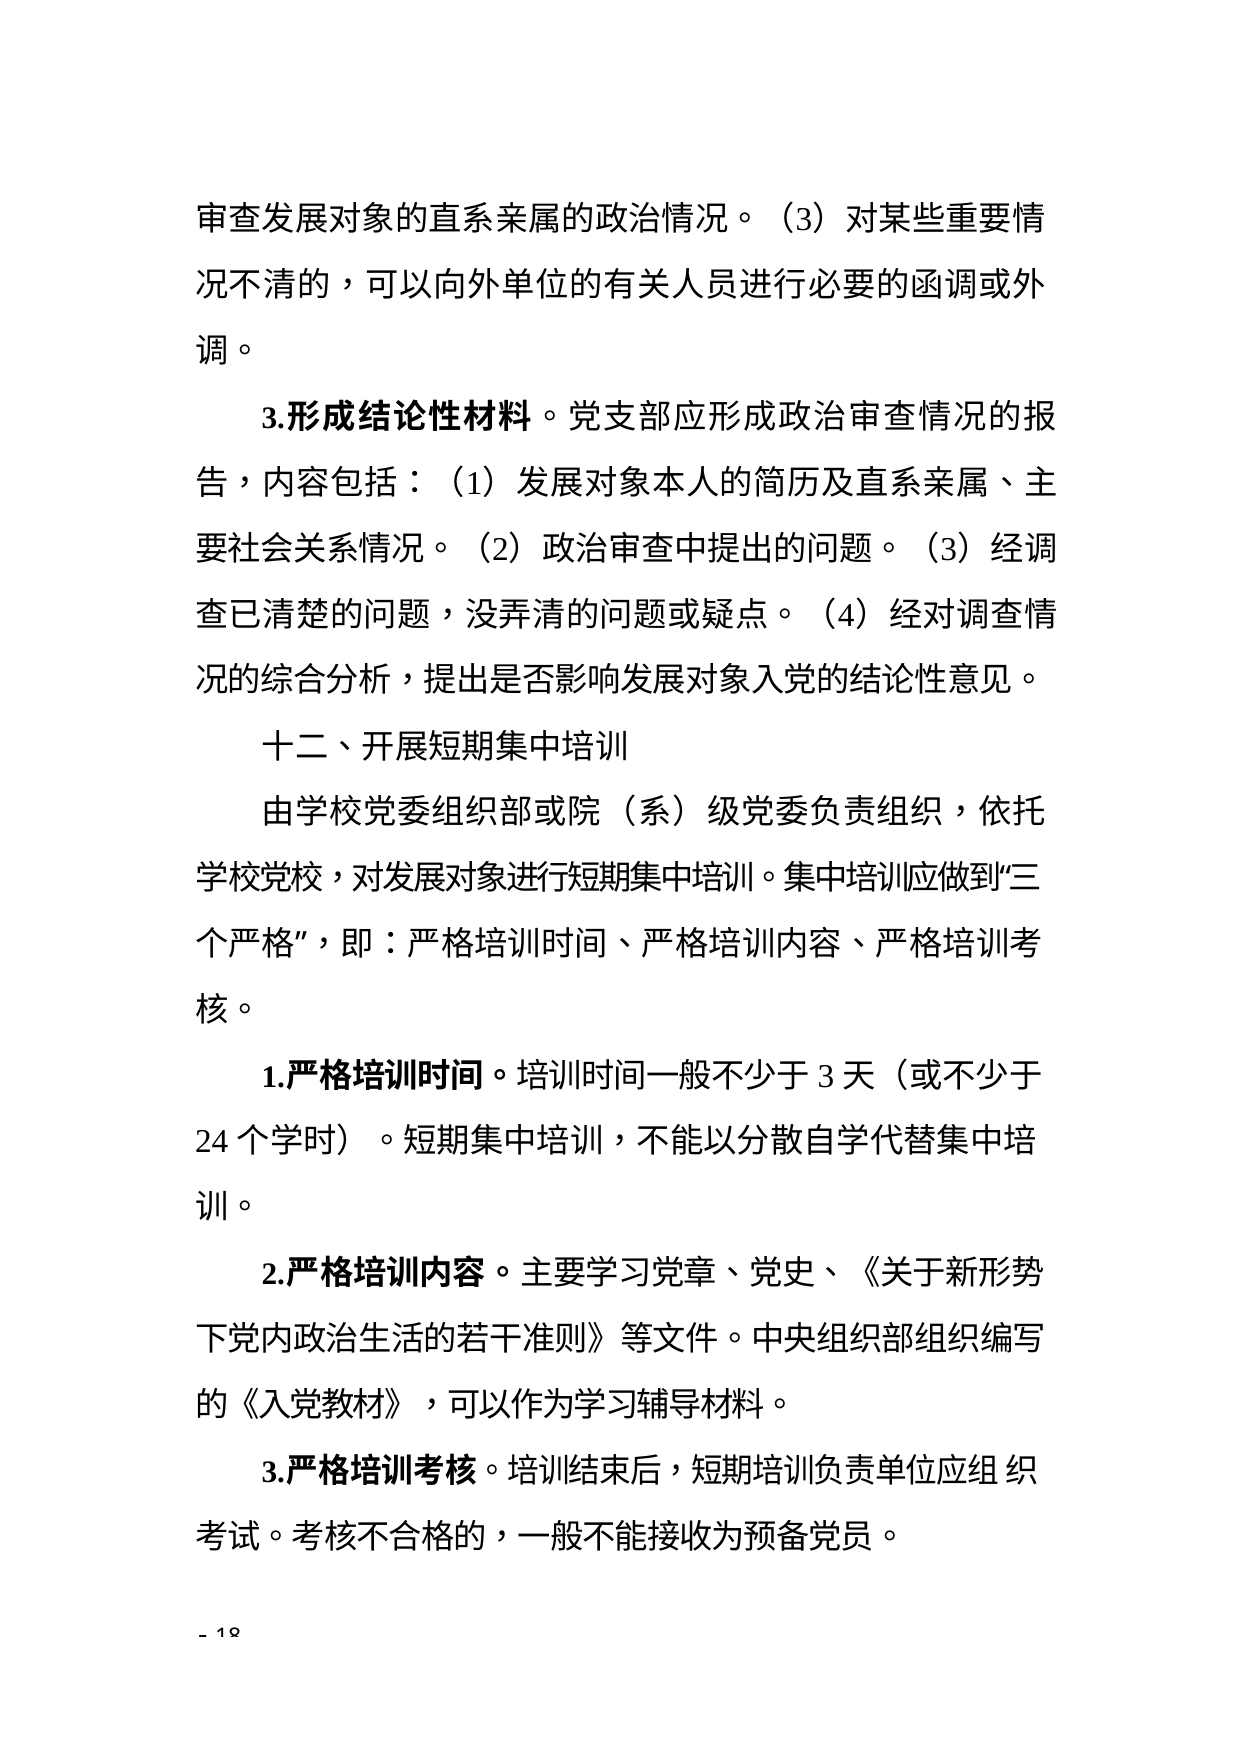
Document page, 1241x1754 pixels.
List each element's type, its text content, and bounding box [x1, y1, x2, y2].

list 严格培训内容。主要学习党章、党史、《关于新形势下党内政治生活的若干准则》等文件。中央组织部组织编写的《入党教材》，可以作为学习辅导材料。 [195, 1249, 1046, 1426]
text 由学校党委组织部或院（系）级党委负责组织，依托学校党校，对发展对象进行短期集中培训。集中培训应做到“三个严格”，即：严格培训时间、严格培训内容、严格培训考核。 [195, 788, 1046, 1031]
text 审查发展对象的直系亲属的政治情况。（3）对某些重要情况不清的，可以向外单位的有关人员进行必要的函调或外调。 [195, 195, 1046, 372]
list 形成结论性材料。党支部应形成政治审查情况的报告，内容包括：（1）发展对象本人的简历及直系亲属、主要社会关系情况。（2）政治审查中提出的问题。（3）经调查已清楚的问题，没弄清的问题或疑点。（4）经对调查情况的综合分析，提出是否影响发展对象入党的结论性意见。 [195, 393, 1058, 702]
list 严格培训考核。培训结束后，短期培训负责单位应组 织考试。考核不合格的，一般不能接收为预备党员。 [195, 1447, 1046, 1558]
text 24 个学时）。短期集中培训，不能以分散自学代替集中培训。 [195, 1117, 1046, 1228]
text 十二、开展短期集中培训 [262, 723, 1176, 768]
list 严格培训时间。培训时间一般不少于 3 天（或不少于 [261, 1052, 1176, 1097]
